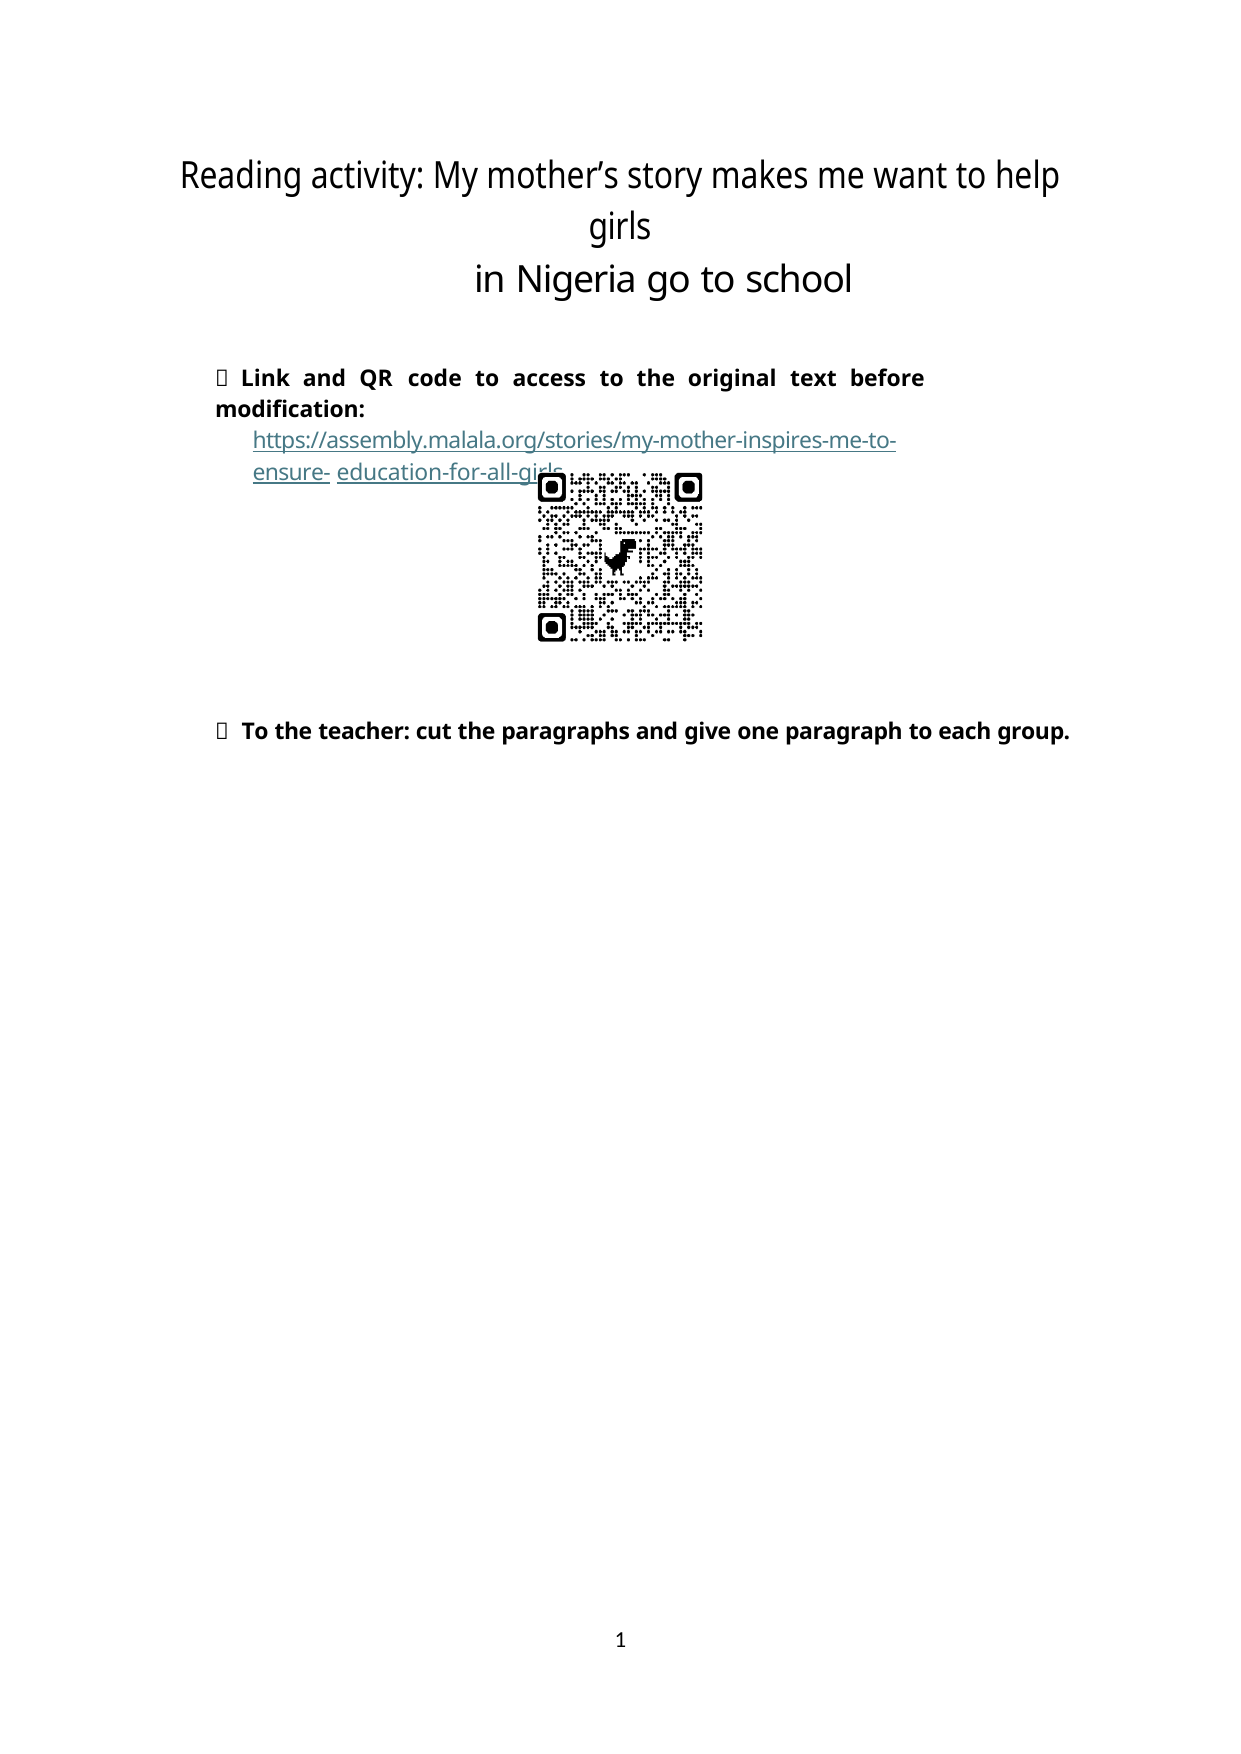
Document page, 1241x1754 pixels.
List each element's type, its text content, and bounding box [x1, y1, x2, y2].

picture [537, 472, 703, 642]
text  Link and QR code to access to the original text before modification: [215, 362, 1078, 424]
subtitle Reading activity: My mother’s story makes me want to help girls [177, 148, 1062, 250]
text https://assembly.malala.org/stories/my-mother-inspires-me-to-ensure- education-for-all-girls [252, 424, 954, 487]
text in Nigeria go to school [266, 252, 1062, 303]
text  To the teacher: cut the paragraphs and give one paragraph to each group. [215, 715, 1078, 746]
